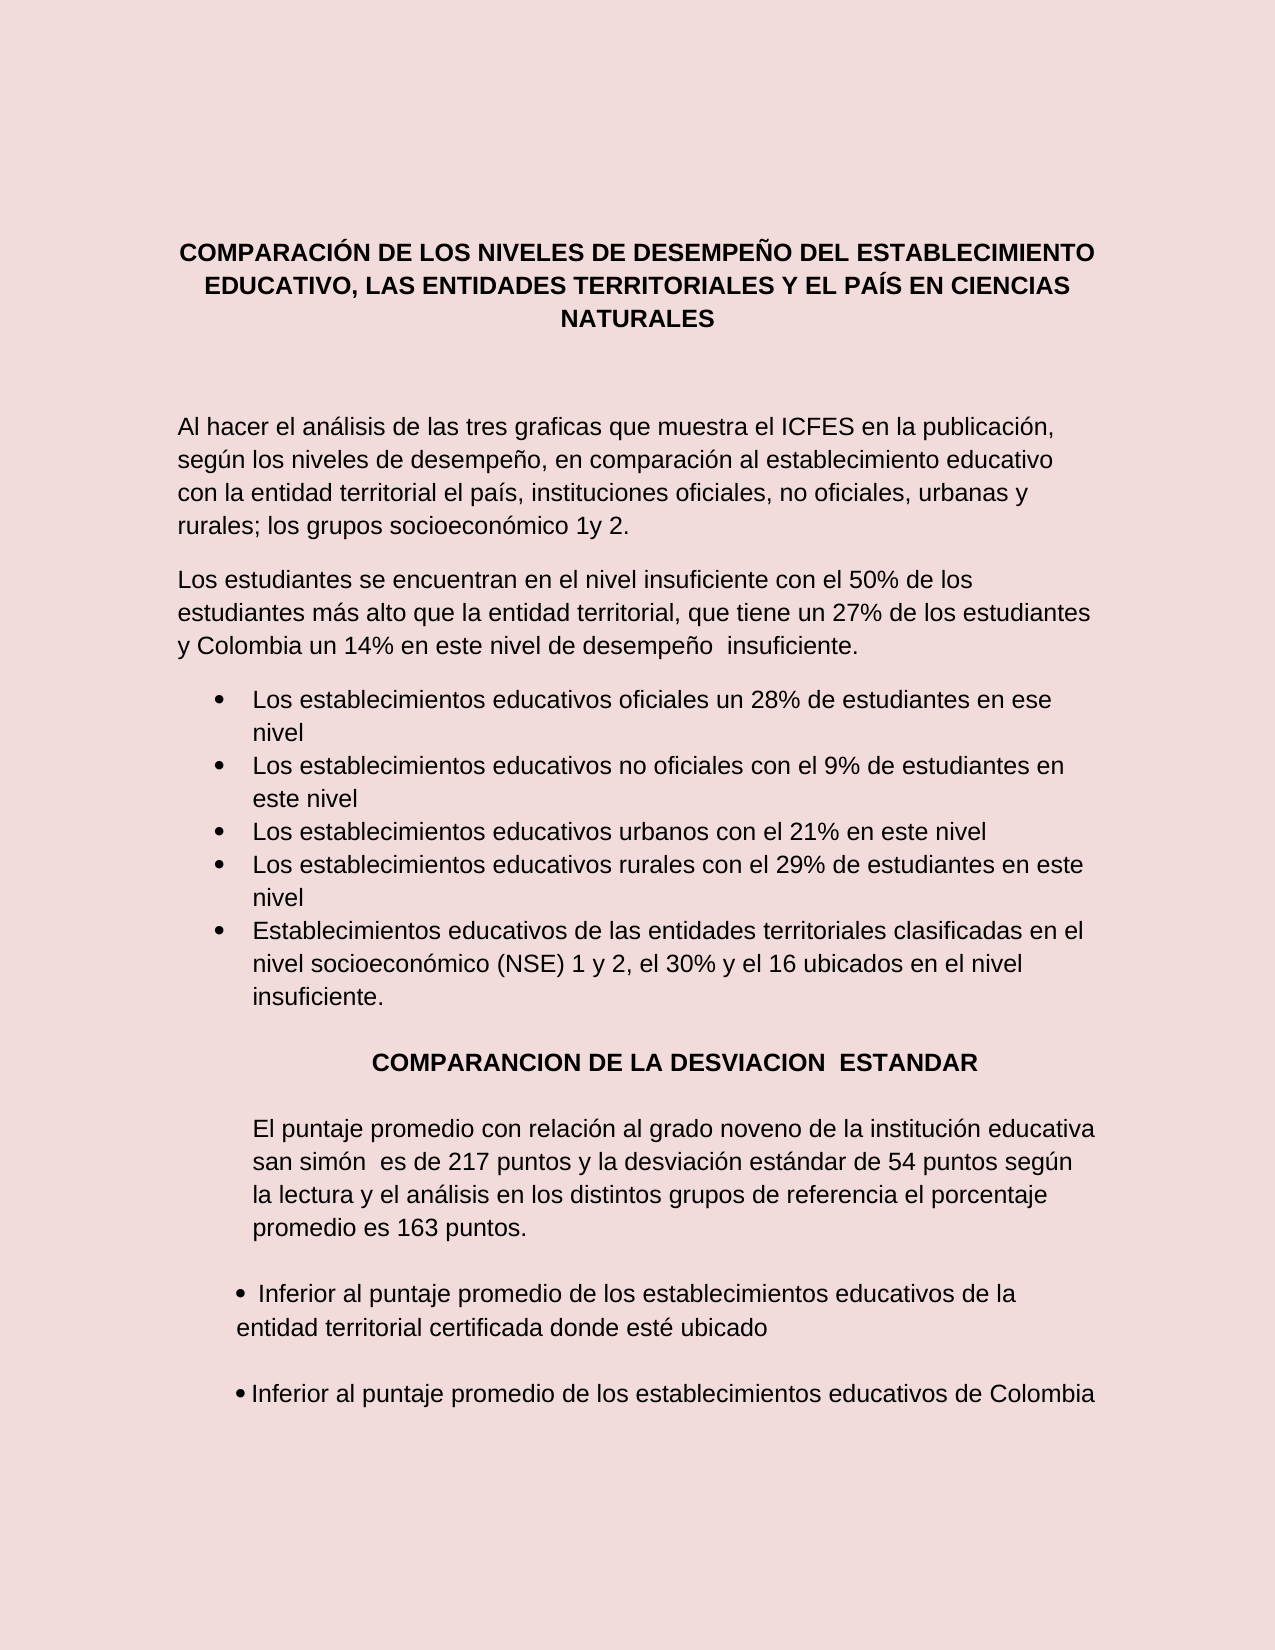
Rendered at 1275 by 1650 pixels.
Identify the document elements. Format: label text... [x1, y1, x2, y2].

list Inferior al puntaje promedio de los establecimientos educativos de la entidad territorial certificada donde esté ubicado [236, 1279, 1098, 1341]
list Los establecimientos educativos urbanos con el 21% en este nivel [215, 817, 1098, 846]
list Establecimientos educativos de las entidades territoriales clasificadas en el nivel socioeconómico (NSE) 1 y 2, el 30% y el 16 ubicados en el nivel insuficiente. [215, 916, 1098, 1011]
list COMPARANCION DE LA DESVIACION ESTANDAR [252, 1048, 1098, 1077]
list Los establecimientos educativos no oficiales con el 9% de estudiantes en este nivel [215, 751, 1098, 813]
list El puntaje promedio con relación al grado noveno de la institución educativa san simón es de 217 puntos y la desviación estándar de 54 puntos según la lectura y el análisis en los distintos grupos de referencia el porcentaje promedio es 163 puntos. [252, 1114, 1098, 1242]
text Al hacer el análisis de las tres graficas que muestra el ICFES en la publicación, según los niveles de desempeño, en comparación al establecimiento educativo con la entidad territorial el país, instituciones oficiales, no oficiales, urbanas y rurales; los grupos socioeconómico 1y 2. [177, 412, 1098, 539]
list Inferior al puntaje promedio de los establecimientos educativos de Colombia [236, 1379, 1098, 1407]
list Los establecimientos educativos oficiales un 28% de estudiantes en ese nivel [215, 684, 1098, 746]
text COMPARACIÓN DE LOS NIVELES DE DESEMPEÑO DEL ESTABLECIMIENTO EDUCATIVO, LAS ENTIDADES TERRITORIALES Y EL PAÍS EN CIENCIAS NATURALES [177, 238, 1098, 333]
text Los estudiantes se encuentran en el nivel insuficiente con el 50% de los estudiantes más alto que la entidad territorial, que tiene un 27% de los estudiantes y Colombia un 14% en este nivel de desempeño insuficiente. [177, 565, 1098, 659]
list Los establecimientos educativos rurales con el 29% de estudiantes en este nivel [215, 850, 1098, 912]
